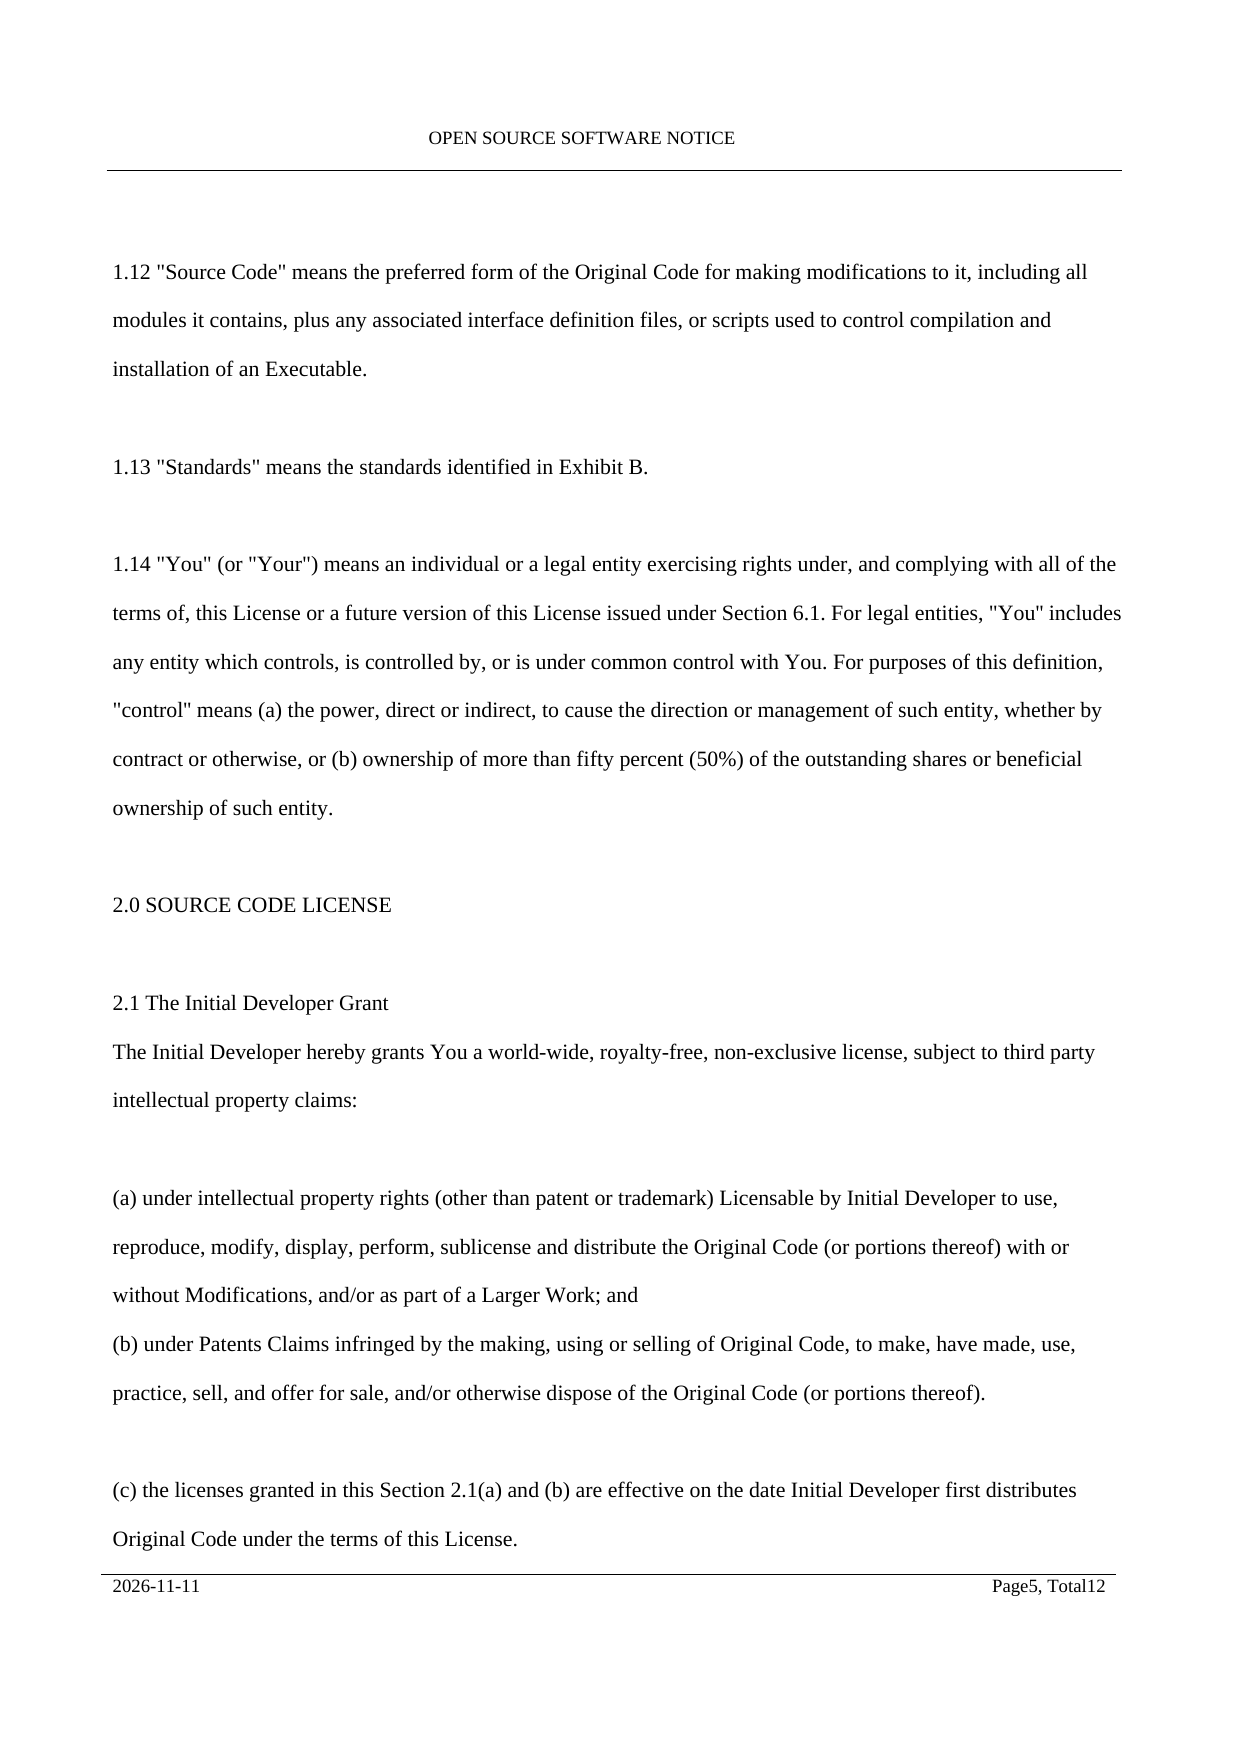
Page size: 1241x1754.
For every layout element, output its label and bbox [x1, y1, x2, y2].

text [112, 206, 1128, 1555]
